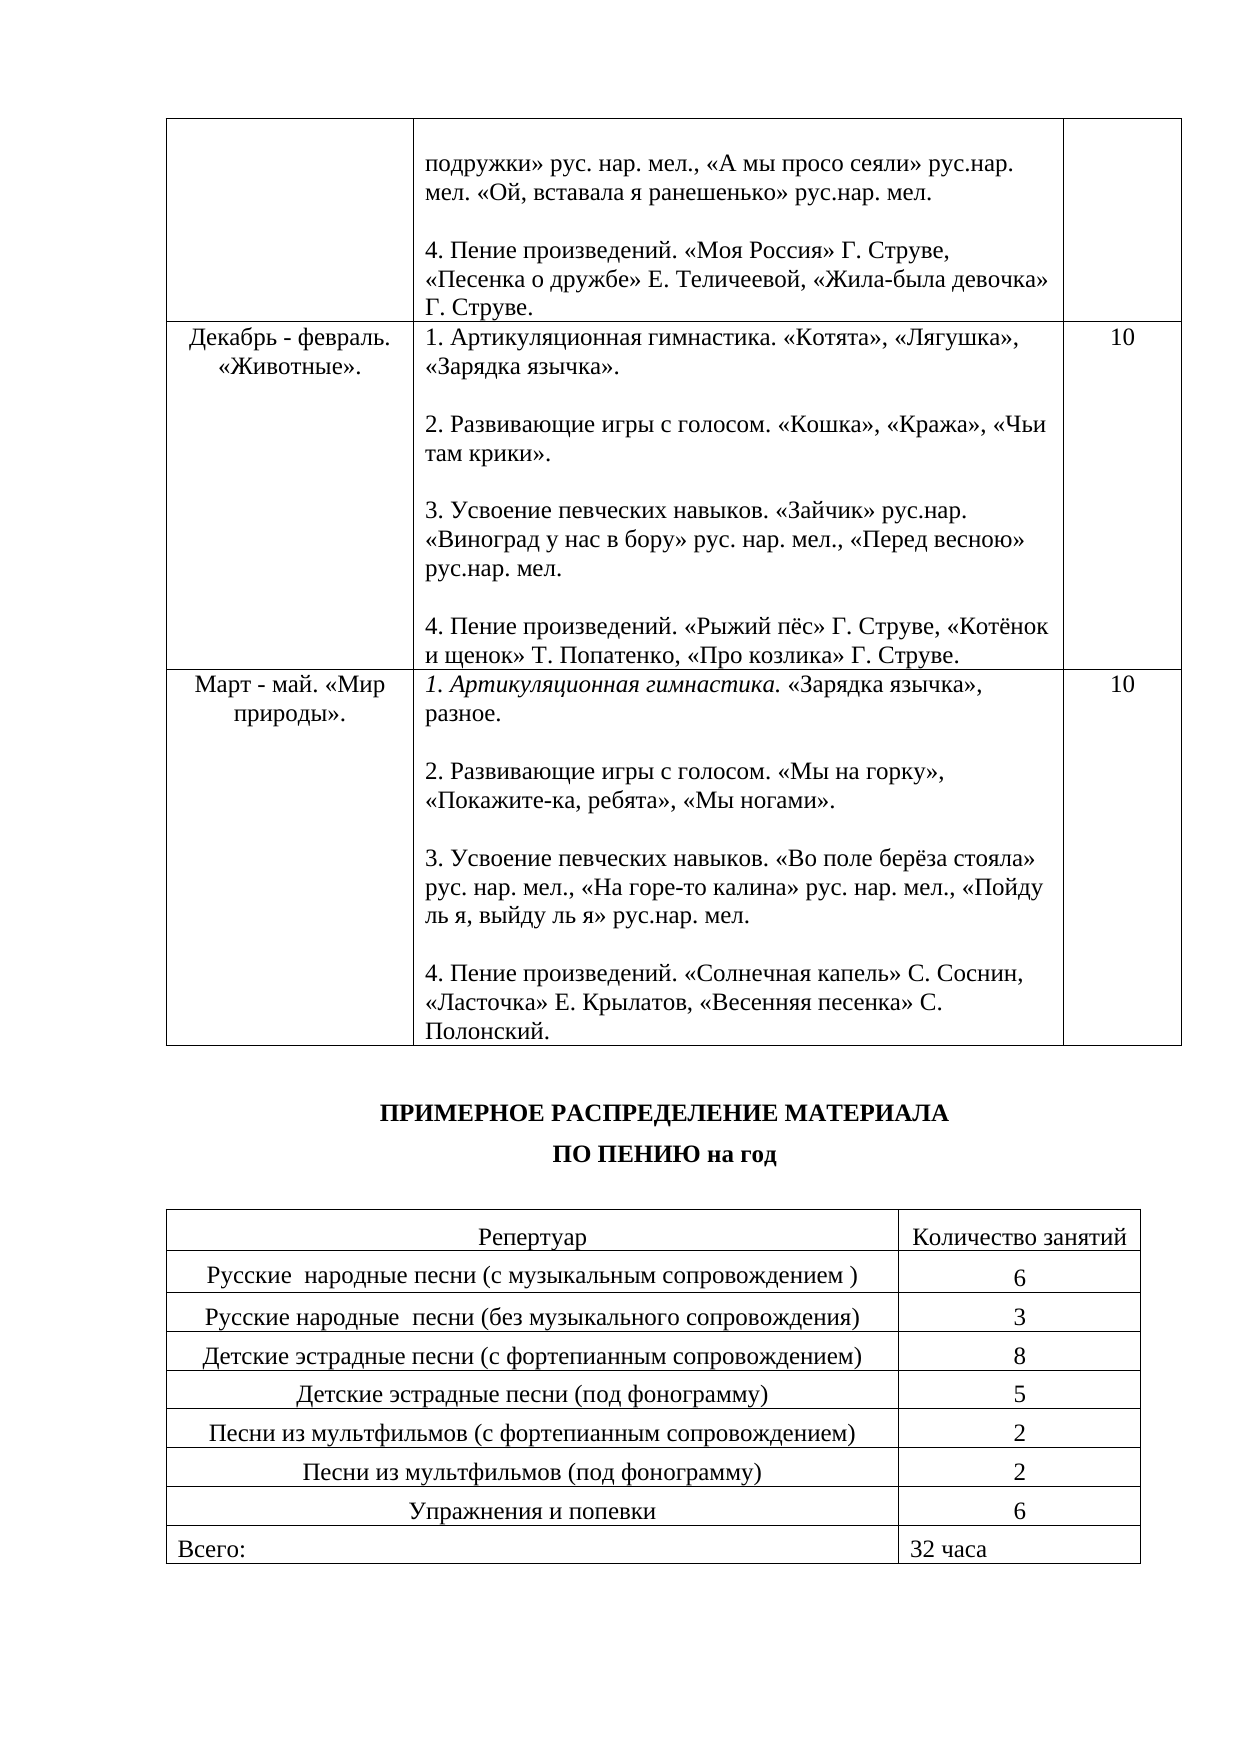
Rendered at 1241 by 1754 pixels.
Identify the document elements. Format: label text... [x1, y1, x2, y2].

table_cell 1. Артикуляционная гимнастика. «Зарядка язычка», разное. 2. Развивающие игры с голосом. «Мы на горку», «Покажите-ка, ребята», «Мы ногами». 3. Усвоение певческих навыков. «Во поле берёза стояла» рус. нар. мел., «На горе-то калина» рус. нар. мел., «Пойду ль я, выйду ль я» рус.нар. мел. 4. Пение произведений. «Солнечная капель» С. Соснин, «Ласточка» Е. Крылатов, «Весенняя песенка» С. Полонский. [414, 670, 1063, 1044]
table_cell 12 [1064, 119, 1181, 321]
text ПО ПЕНИЮ на год [177, 1139, 1152, 1168]
table_header Количество занятий [899, 1210, 1140, 1250]
table_cell Март - май. «Мир природы». [167, 670, 413, 1044]
table_cell 10 [1064, 670, 1181, 1044]
table_cell 32 часа [899, 1526, 1140, 1563]
table_cell Детские эстрадные песни (с фортепианным сопровождением) [167, 1332, 898, 1369]
table_cell 10 [1064, 322, 1181, 668]
table_cell 6 [899, 1487, 1140, 1524]
table_cell Русские народные песни (с музыкальным сопровождением ) [167, 1251, 898, 1292]
table_cell Детские эстрадные песни (под фонограмму) [167, 1371, 898, 1408]
table_cell 3 [899, 1293, 1140, 1331]
table_cell Всего: [167, 1526, 898, 1563]
table_cell 8 [899, 1332, 1140, 1369]
table_header Репертуар [167, 1210, 898, 1250]
table_cell 1. Артикуляционная гимнастика. «Котята», «Лягушка», «Зарядка язычка». 2. Развивающие игры с голосом. «Кошка», «Кража», «Чьи там крики». 3. Усвоение певческих навыков. «Зайчик» рус.нар. «Виноград у нас в бору» рус. нар. мел., «Перед весною» рус.нар. мел. 4. Пение произведений. «Рыжий пёс» Г. Струве, «Котёнок и щенок» Т. Попатенко, «Про козлика» Г. Струве. [414, 322, 1063, 668]
table_cell 5 [899, 1371, 1140, 1408]
table_cell Русские народные песни (без музыкального сопровождения) [167, 1293, 898, 1331]
table_cell Песни из мультфильмов (с фортепианным сопровождением) [167, 1409, 898, 1447]
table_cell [167, 119, 413, 321]
table_cell 2 [899, 1409, 1140, 1447]
table_cell Песни из мультфильмов (под фонограмму) [167, 1448, 898, 1486]
table_cell 2 [899, 1448, 1140, 1486]
text ПРИМЕРНОЕ РАСПРЕДЕЛЕНИЕ МАТЕРИАЛА [177, 1098, 1152, 1127]
table_cell Упражнения и попевки [167, 1487, 898, 1524]
table_cell Декабрь - февраль. «Животные». [167, 322, 413, 668]
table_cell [414, 119, 1063, 321]
table_cell 6 [899, 1251, 1140, 1292]
